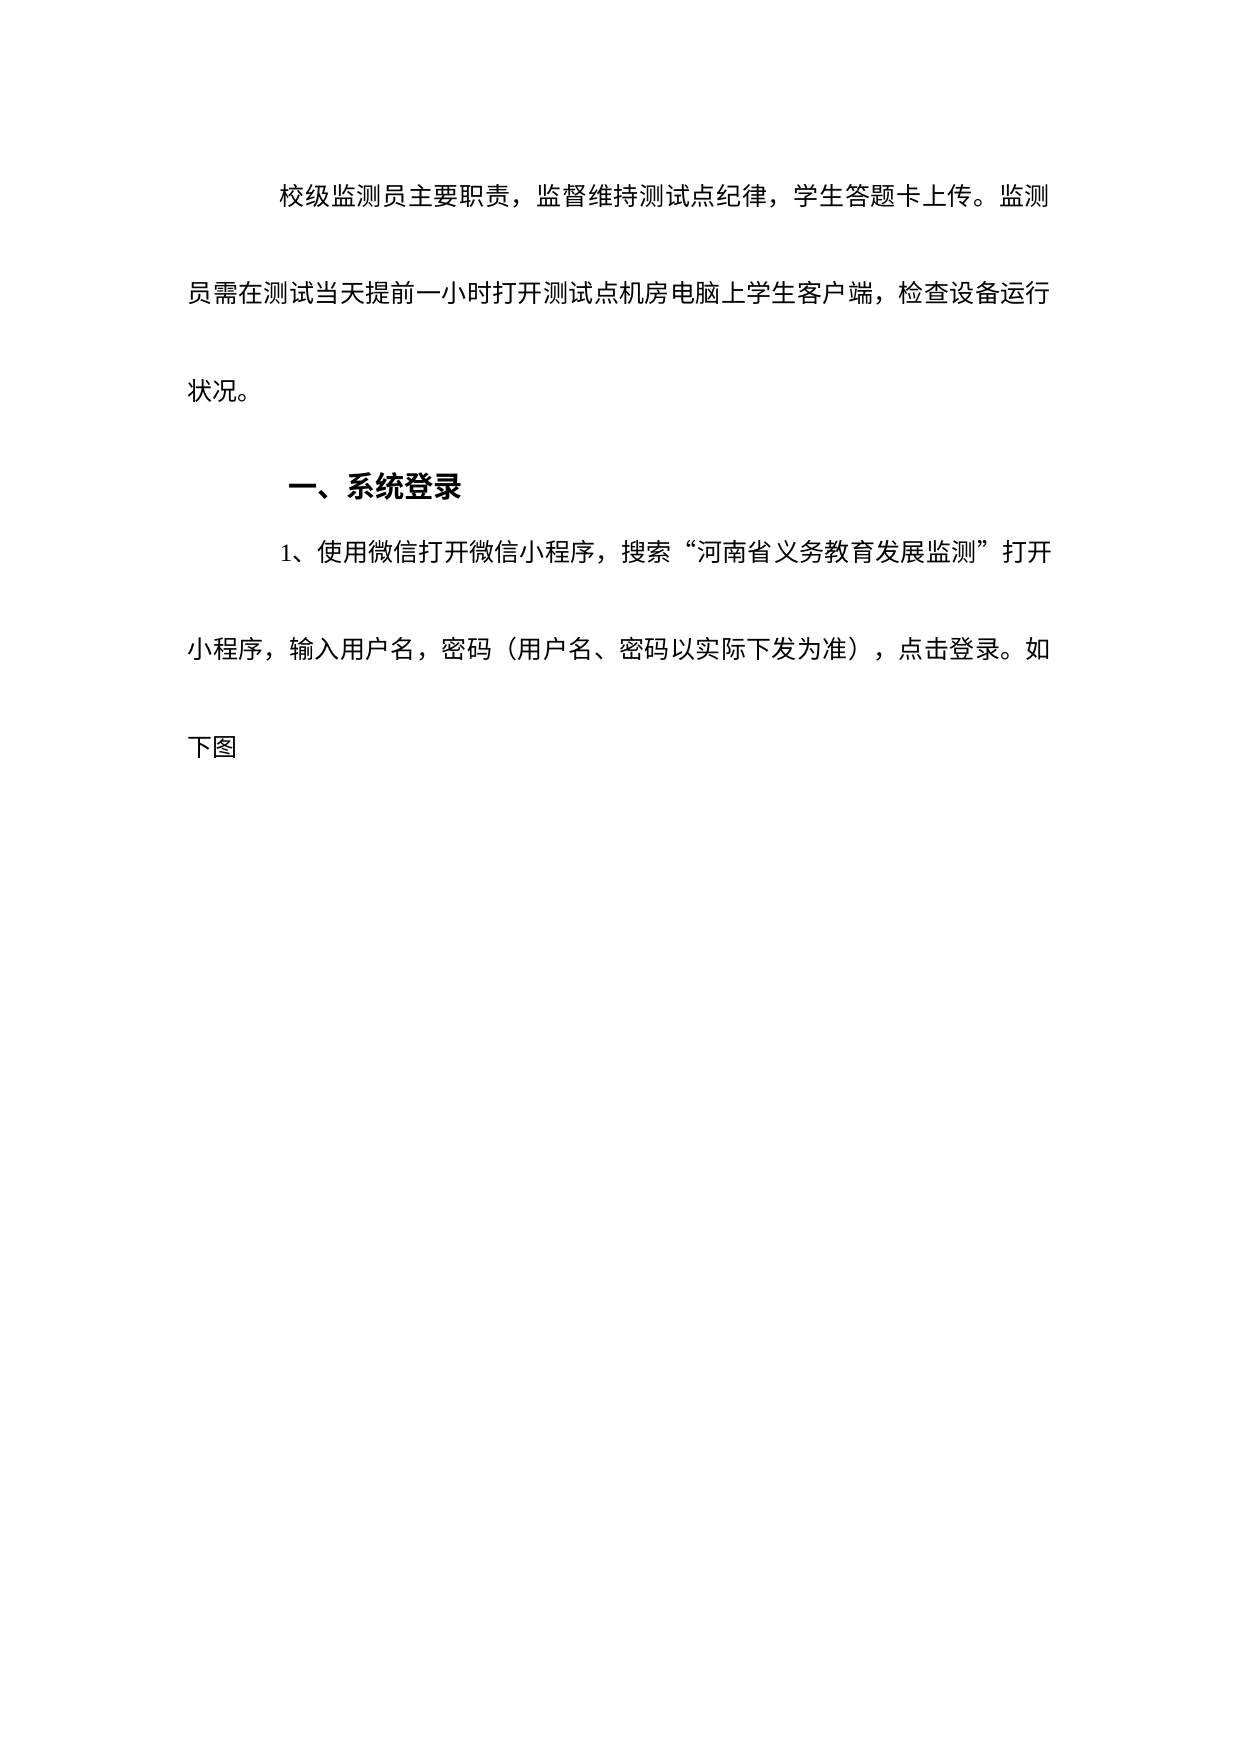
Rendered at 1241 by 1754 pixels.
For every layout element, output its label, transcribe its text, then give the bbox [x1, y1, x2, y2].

text 校级监测员主要职责，监督维持测试点纪律，学生答题卡上传。监测员需在测试当天提前一小时打开测试点机房电脑上学生客户端，检查设备运行状况。 [187, 162, 1053, 422]
subtitle 一、系统登录 [187, 453, 1053, 518]
text 1、使用微信打开微信小程序，搜索“河南省义务教育发展监测”打开小程序，输入用户名，密码（用户名、密码以实际下发为准），点击登录。如下图 [187, 518, 1053, 778]
